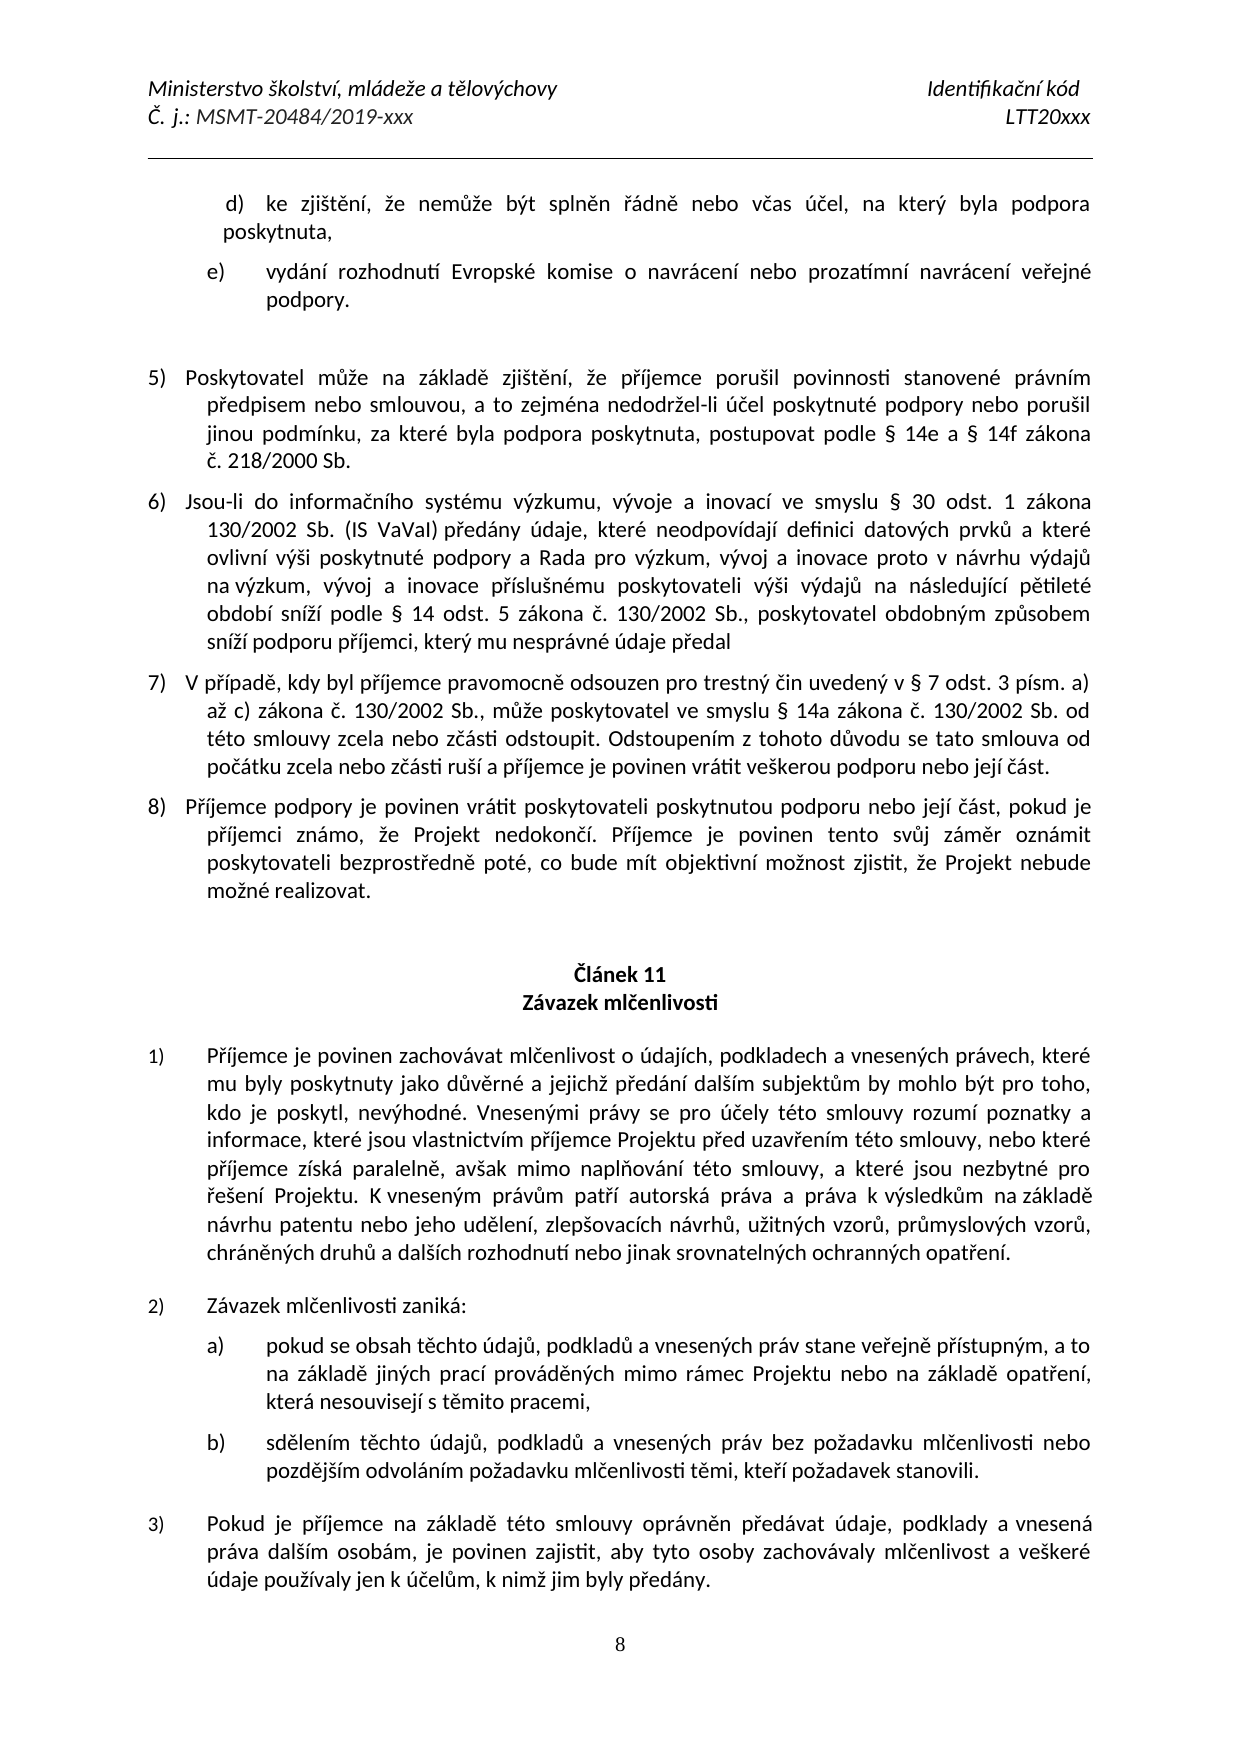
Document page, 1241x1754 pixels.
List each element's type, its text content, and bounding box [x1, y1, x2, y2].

list vydání rozhodnutí Evropské komise o navrácení nebo prozatímní navrácení veřejné podpory. [207, 257, 1093, 313]
list V případě, kdy byl příjemce pravomocně odsouzen pro trestný čin uvedený v § 7 odst. 3 písm. a) až c) zákona č. 130/2002 Sb., může poskytovatel ve smyslu § 14a zákona č. 130/2002 Sb. od této smlouvy zcela nebo zčásti odstoupit. Odstoupením z tohoto důvodu se tato smlouva od počátku zcela nebo zčásti ruší a příjemce je povinen vrátit veškerou podporu nebo její část. [148, 668, 1093, 780]
list Pokud je příjemce na základě této smlouvy oprávněn předávat údaje, podklady a vnesená práva dalším osobám, je povinen zajistit, aby tyto osoby zachovávaly mlčenlivost a veškeré údaje používaly jen k účelům, k nimž jim byly předány. [148, 1509, 1093, 1593]
list Příjemce je povinen zachovávat mlčenlivost o údajích, podkladech a vnesených právech, které mu byly poskytnuty jako důvěrné a jejichž předání dalším subjektům by mohlo být pro toho, kdo je poskytl, nevýhodné. Vnesenými právy se pro účely této smlouvy rozumí poznatky a informace, které jsou vlastnictvím příjemce Projektu před uzavřením této smlouvy, nebo které příjemce získá paralelně, avšak mimo naplňování této smlouvy, a které jsou nezbytné pro řešení Projektu. K vneseným právům patří autorská práva a práva k výsledkům na základě návrhu patentu nebo jeho udělení, zlepšovacích návrhů, užitných vzorů, průmyslových vzorů, chráněných druhů a dalších rozhodnutí nebo jinak srovnatelných ochranných opatření. [148, 1042, 1093, 1266]
list Poskytovatel může na základě zjištění, že příjemce porušil povinnosti stanovené právním předpisem nebo smlouvou, a to zejména nedodržel-li účel poskytnuté podpory nebo porušil jinou podmínku, za které byla podpora poskytnuta, postupovat podle § 14e a § 14f zákona č. 218/2000 Sb. [148, 363, 1093, 475]
list pokud se obsah těchto údajů, podkladů a vnesených práv stane veřejně přístupným, a to na základě jiných prací prováděných mimo rámec Projektu nebo na základě opatření, která nesouvisejí s těmito pracemi, [207, 1331, 1093, 1415]
list Závazek mlčenlivosti zaniká: [148, 1291, 1093, 1319]
list sdělením těchto údajů, podkladů a vnesených práv bez požadavku mlčenlivosti nebo pozdějším odvoláním požadavku mlčenlivosti těmi, kteří požadavek stanovili. [207, 1428, 1093, 1484]
list Jsou-li do informačního systému výzkumu, vývoje a inovací ve smyslu § 30 odst. 1 zákona 130/2002 Sb. (IS VaVaI) předány údaje, které neodpovídají definici datových prvků a které ovlivní výši poskytnuté podpory a Rada pro výzkum, vývoj a inovace proto v návrhu výdajů na výzkum, vývoj a inovace příslušnému poskytovateli výši výdajů na následující pětileté období sníží podle § 14 odst. 5 zákona č. 130/2002 Sb., poskytovatel obdobným způsobem sníží podporu příjemci, který mu nesprávné údaje předal [148, 487, 1093, 655]
list ke zjištění, že nemůže být splněn řádně nebo včas účel, na který byla podpora poskytnuta, [223, 189, 1093, 245]
list Příjemce podpory je povinen vrátit poskytovateli poskytnutou podporu nebo její část, pokud je příjemci známo, že Projekt nedokončí. Příjemce je povinen tento svůj záměr oznámit poskytovateli bezprostředně poté, co bude mít objektivní možnost zjistit, že Projekt nebude možné realizovat. [148, 792, 1093, 904]
text Článek 11 [148, 961, 1093, 988]
text Závazek mlčenlivosti [148, 988, 1093, 1017]
